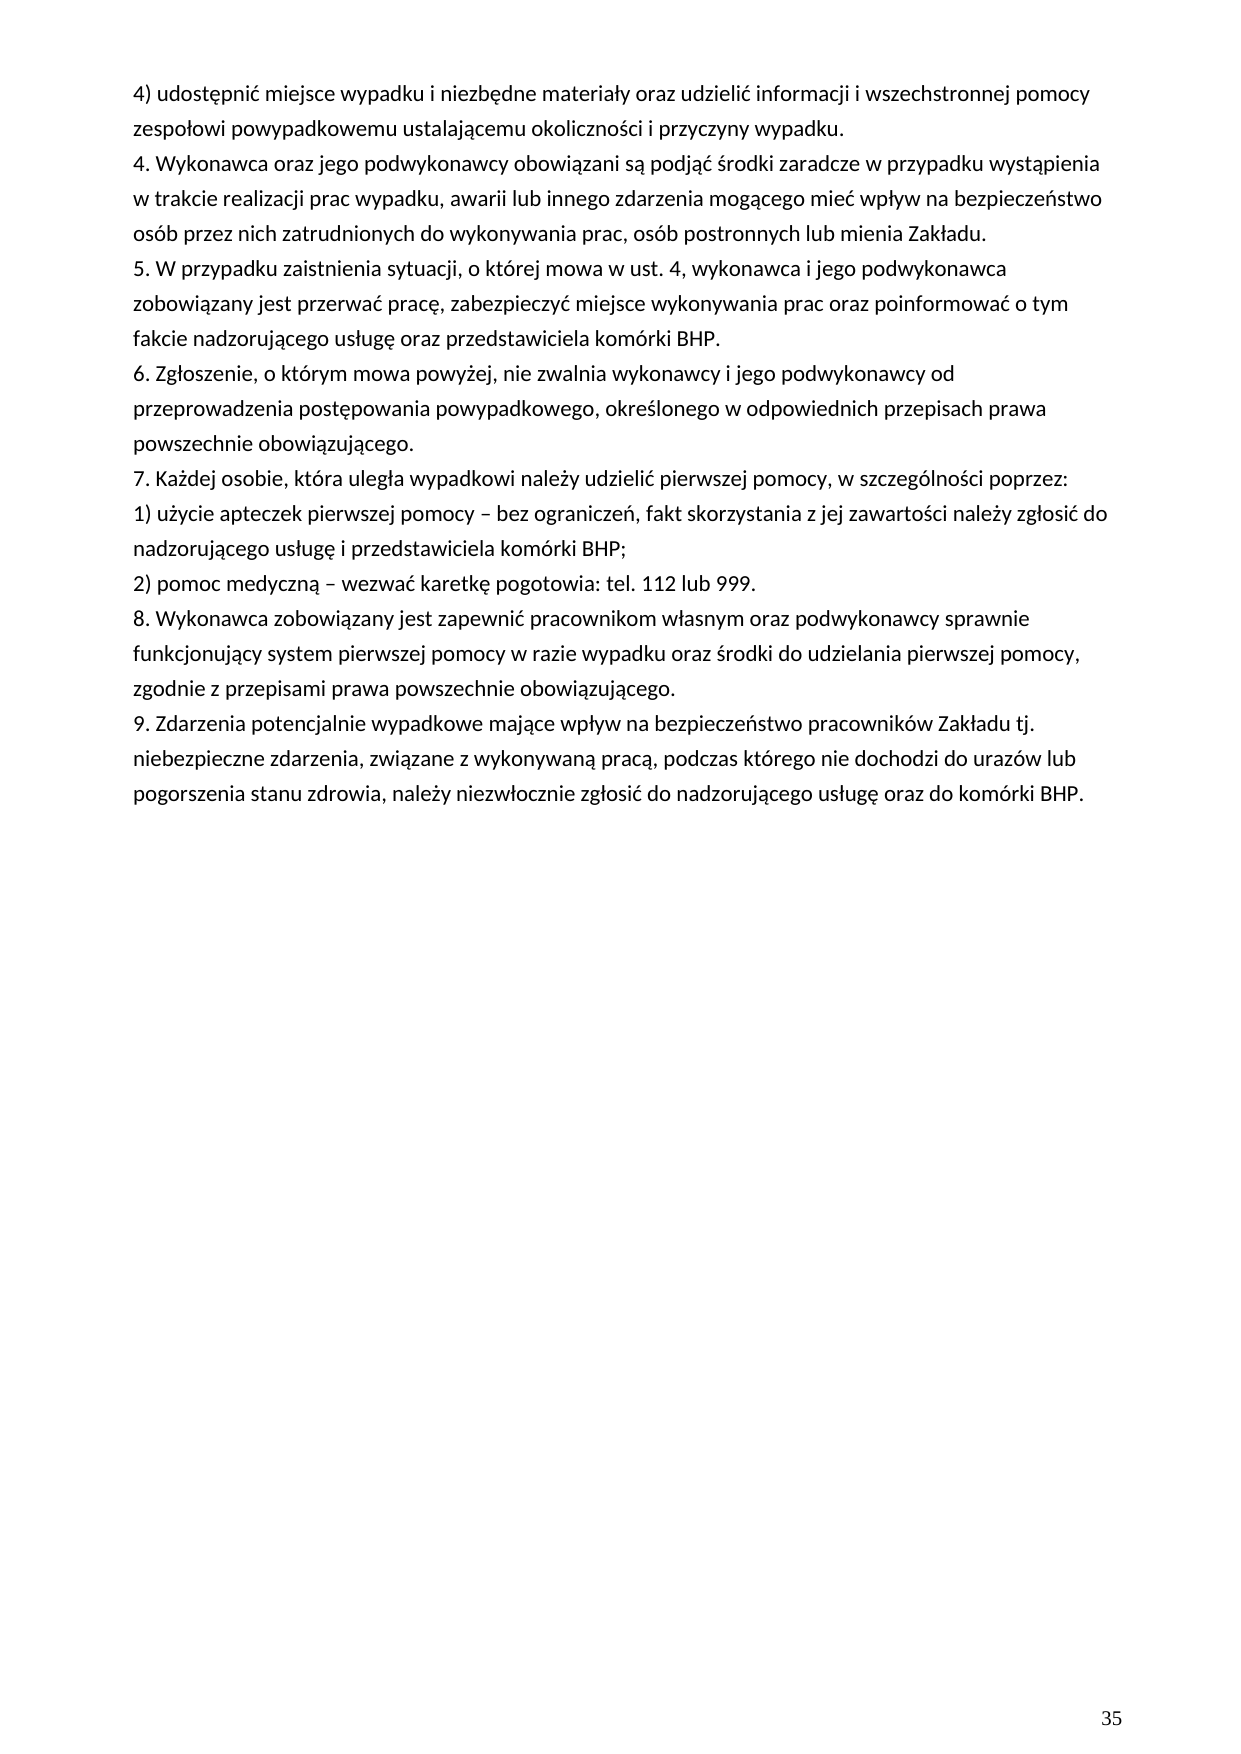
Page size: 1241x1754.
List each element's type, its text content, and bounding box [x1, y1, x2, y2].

text 6. Zgłoszenie, o którym mowa powyżej, nie zwalnia wykonawcy i jego podwykonawcy od przeprowadzenia postępowania powypadkowego, określonego w odpowiednich przepisach prawa powszechnie obowiązującego. [133, 359, 1122, 457]
text 5. W przypadku zaistnienia sytuacji, o której mowa w ust. 4, wykonawca i jego podwykonawca zobowiązany jest przerwać pracę, zabezpieczyć miejsce wykonywania prac oraz poinformować o tym fakcie nadzorującego usługę oraz przedstawiciela komórki BHP. [133, 254, 1122, 352]
text 9. Zdarzenia potencjalnie wypadkowe mające wpływ na bezpieczeństwo pracowników Zakładu tj. niebezpieczne zdarzenia, związane z wykonywaną pracą, podczas którego nie dochodzi do urazów lub pogorszenia stanu zdrowia, należy niezwłocznie zgłosić do nadzorującego usługę oraz do komórki BHP. [133, 709, 1122, 807]
text 8. Wykonawca zobowiązany jest zapewnić pracownikom własnym oraz podwykonawcy sprawnie funkcjonujący system pierwszej pomocy w razie wypadku oraz środki do udzielania pierwszej pomocy, zgodnie z przepisami prawa powszechnie obowiązującego. [133, 604, 1122, 702]
text 1) użycie apteczek pierwszej pomocy – bez ograniczeń, fakt skorzystania z jej zawartości należy zgłosić do nadzorującego usługę i przedstawiciela komórki BHP; [133, 499, 1122, 562]
text 7. Każdej osobie, która uległa wypadkowi należy udzielić pierwszej pomocy, w szczególności poprzez: [133, 464, 1122, 492]
text 2) pomoc medyczną – wezwać karetkę pogotowia: tel. 112 lub 999. [133, 569, 1122, 597]
text 4) udostępnić miejsce wypadku i niezbędne materiały oraz udzielić informacji i wszechstronnej pomocy zespołowi powypadkowemu ustalającemu okoliczności i przyczyny wypadku. [133, 79, 1122, 142]
text 4. Wykonawca oraz jego podwykonawcy obowiązani są podjąć środki zaradcze w przypadku wystąpienia w trakcie realizacji prac wypadku, awarii lub innego zdarzenia mogącego mieć wpływ na bezpieczeństwo osób przez nich zatrudnionych do wykonywania prac, osób postronnych lub mienia Zakładu. [133, 149, 1122, 247]
